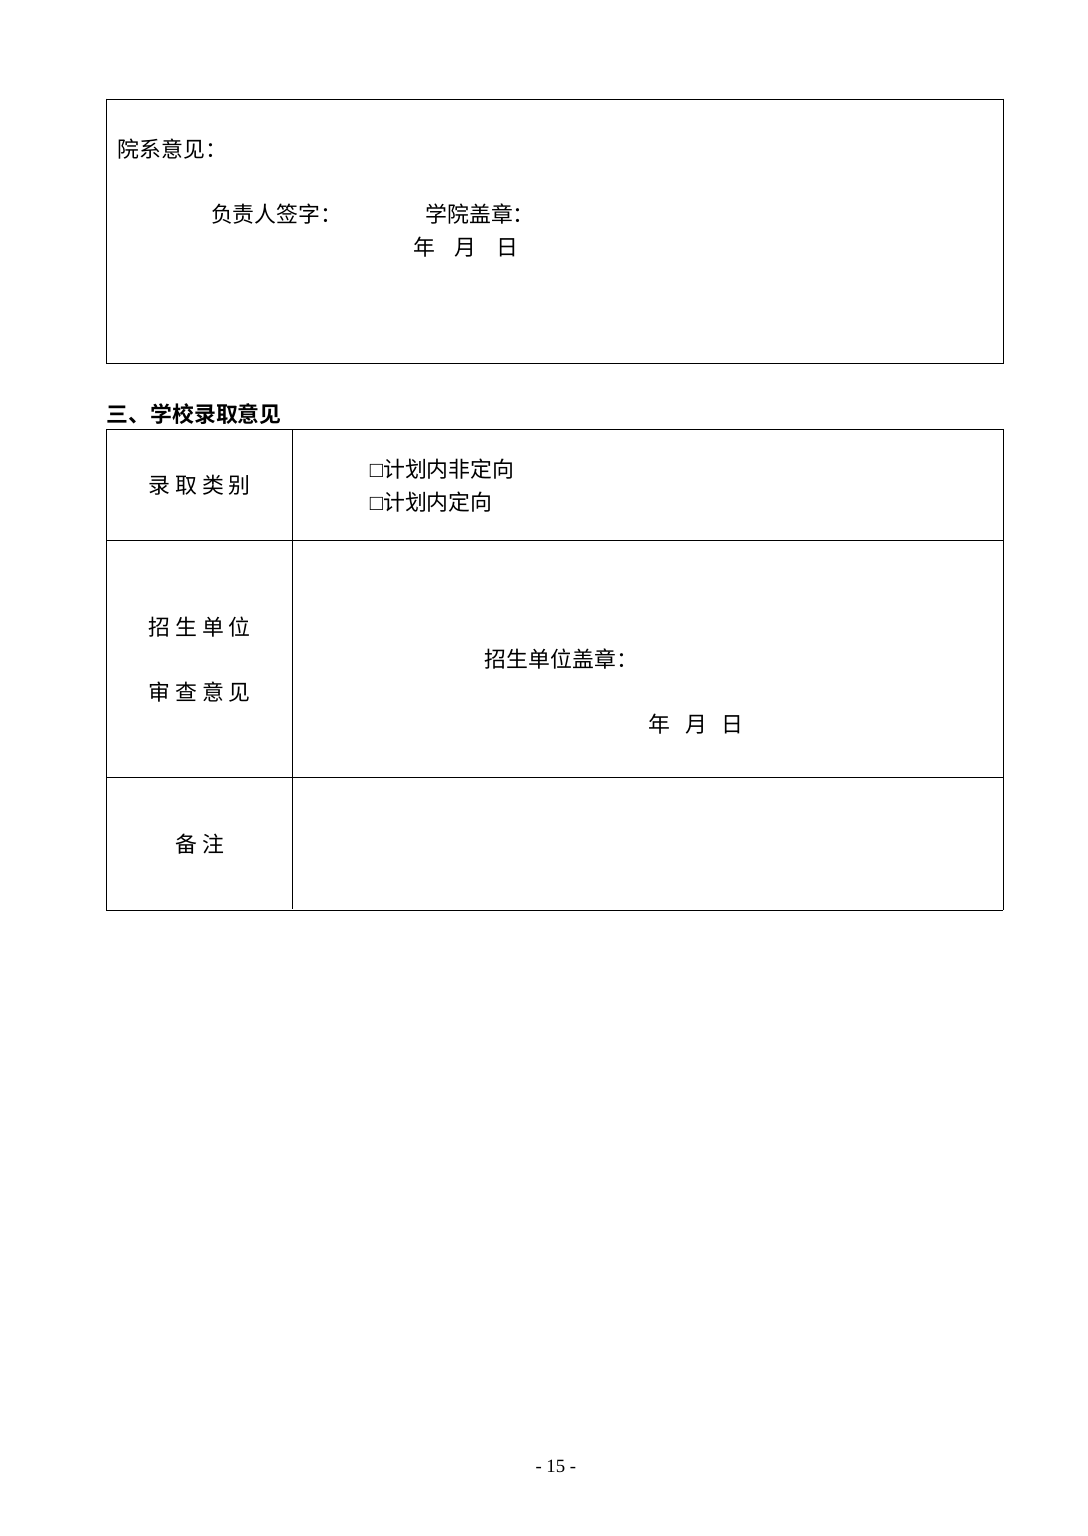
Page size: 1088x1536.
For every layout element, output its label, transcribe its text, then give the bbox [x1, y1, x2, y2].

table_header 院系意见： 负责人签字： 学院盖章： 年 月 日 [107, 100, 1003, 363]
table_cell 招 生 单 位 审 查 意 见 [107, 541, 292, 777]
text 三、学校录取意见 [106, 396, 1005, 429]
table_cell [293, 778, 1003, 909]
table_cell 备 注 [107, 778, 292, 909]
table_header □计划内非定向 □计划内定向 [293, 430, 1003, 539]
table_cell 招生单位盖章： 年 月 日 [293, 541, 1003, 777]
table_header 录 取 类 别 [107, 430, 292, 539]
